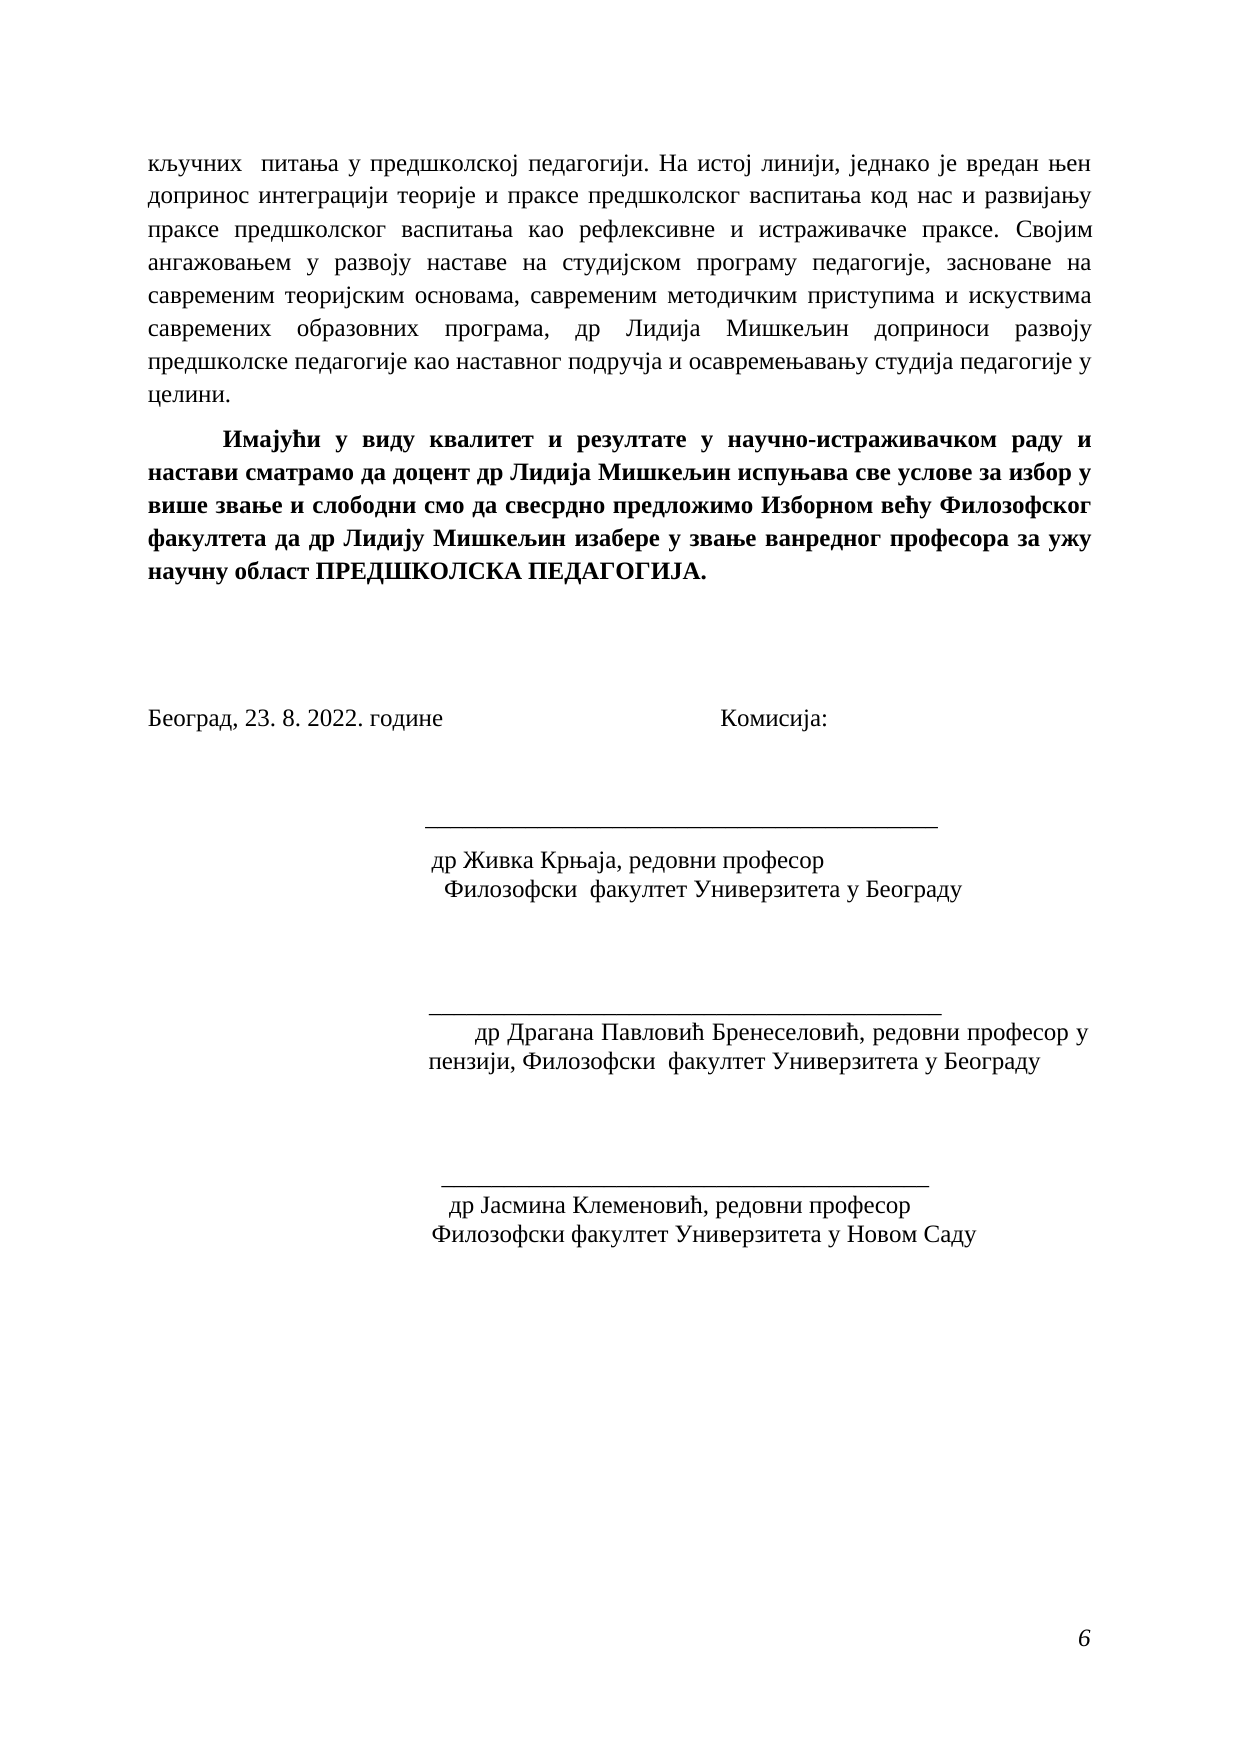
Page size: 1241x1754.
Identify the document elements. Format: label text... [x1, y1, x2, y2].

text Имајући у виду квалитет и резултате у научно-истраживачком раду и настави сматрамо да доцент др Лидија Мишкељин испуњава све услове за избор у више звање и слободни смо да свесрдно предложимо Изборном већу Филозофског факултета да др Лидију Мишкељин изабере у звање ванредног професора за ужу научну област ПРЕДШКОЛСКА ПЕДАГОГИЈА. [148, 424, 1093, 585]
text др Живка Крњаја, редовни професор [148, 845, 1093, 874]
text Филозофски факултет Универзитета у Новом Саду [148, 1219, 1093, 1247]
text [148, 148, 1093, 407]
text др Јасмина Клеменовић, редовни професор [148, 1190, 1093, 1219]
text Филозофски факултет Универзитета у Београду [148, 874, 1093, 902]
text др Драгана Павловић Бренеселовић, редовни професор у пензији, Филозофски факултет Универзитета у Београду [133, 1017, 1093, 1075]
text _______________________________________ [148, 1161, 1093, 1190]
text Београд, 23. 8. 2022. године Комисија: [148, 703, 1093, 732]
text _________________________________________ [148, 989, 1093, 1017]
text _________________________________________ [148, 759, 1093, 831]
